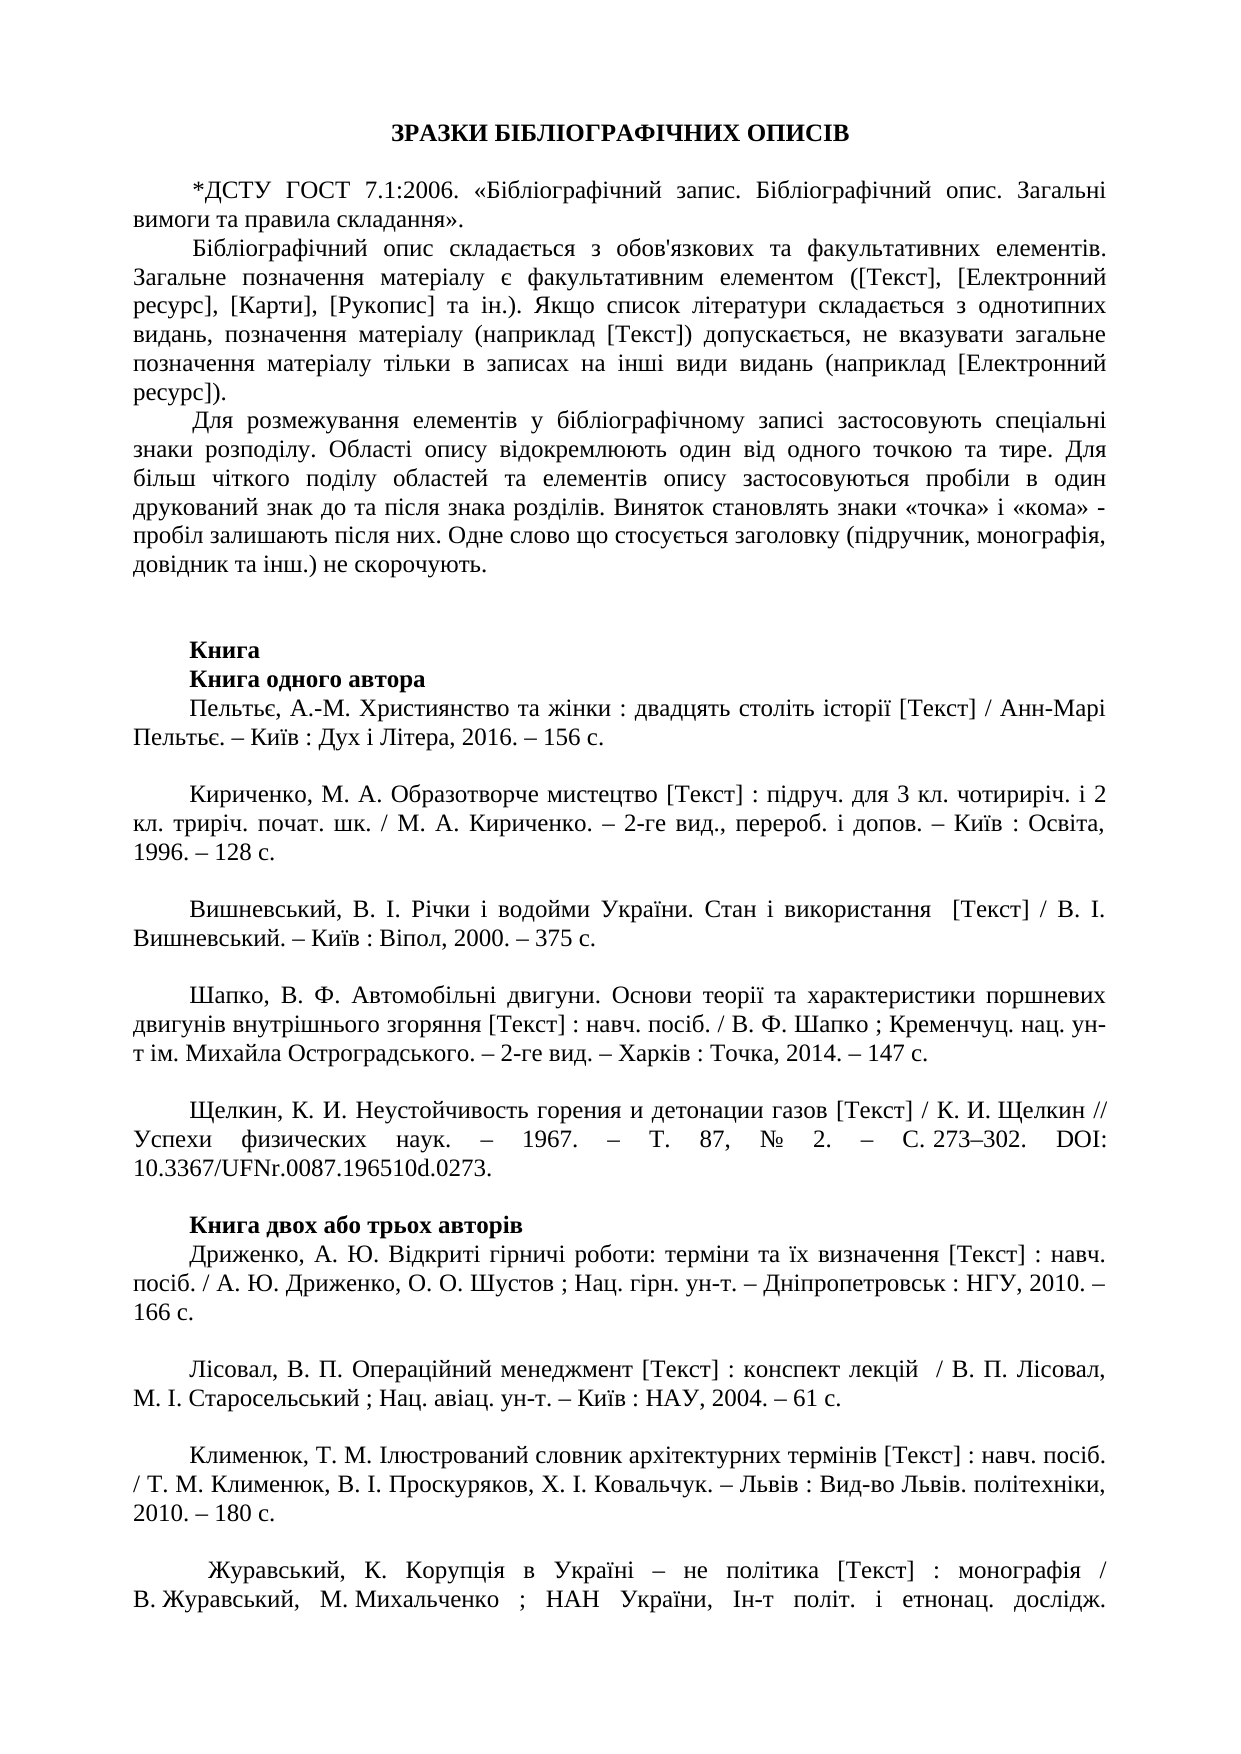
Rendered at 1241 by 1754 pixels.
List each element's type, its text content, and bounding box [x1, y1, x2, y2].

text Щелкин, К. И. Неустойчивость горения и детонации газов [Текст] / К. И. Щелкин // Успехи физических наук. – 1967. – Т. 87, № 2. – С. 273–302. DOI: 10.3367/UFNr.0087.196510d.0273. [133, 1096, 1107, 1182]
text Лісовал, В. П. Операційний менеджмент [Текст] : конспект лекцій / В. П. Лісовал, М. І. Старосельський ; Нац. авіац. ун-т. – Київ : НАУ, 2004. – 61 с. [133, 1354, 1107, 1412]
text Пельтьє, А.-М. Християнство та жінки : двадцять століть історії [Текст] / Анн-Марі Пельтьє. – Київ : Дух і Літера, 2016. – 156 с. [133, 693, 1107, 751]
text Книга одного автора [133, 664, 1107, 693]
text Шапко, В. Ф. Автомобільні двигуни. Основи теорії та характеристики поршневих двигунів внутрішнього згоряння [Текст] : навч. посіб. / В. Ф. Шапко ; Кременчуц. нац. ун-т ім. Михайла Остроградського. – 2-ге вид. – Харків : Точка, 2014. – 147 с. [133, 981, 1107, 1067]
text Кириченко, М. А. Образотворче мистецтво [Текст] : підруч. для 3 кл. чотириріч. і 2 кл. триріч. почат. шк. / М. А. Кириченко. – 2-ге вид., перероб. і допов. – Київ : Освіта, 1996. – 128 с. [133, 779, 1107, 866]
text Вишневський, В. І. Річки і водойми України. Стан і використання [Текст] / В. І. Вишневський. – Київ : Віпол, 2000. – 375 с. [133, 894, 1107, 952]
text *ДСТУ ГОСТ 7.1:2006. «Бібліографічний запис. Бібліографічний опис. Загальні вимоги та правила складання». [133, 176, 1107, 233]
text Книга [133, 636, 1107, 664]
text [133, 1556, 1107, 1613]
text Для розмежування елементів у бібліографічному записі застосовують спеціальні знаки розподілу. Області опису відокремлюють один від одного точкою та тире. Для більш чіткого поділу областей та елементів опису застосовуються пробіли в один друкований знак до та після знака розділів. Виняток становлять знаки «точка» і «кома» - пробіл залишають після них. Одне слово що стосується заголовку (підручник, монографія, довідник та інш.) не скорочують. [133, 406, 1107, 578]
text Дриженко, А. Ю. Відкриті гірничі роботи: терміни та їх визначення [Текст] : навч. посіб. / А. Ю. Дриженко, О. О. Шустов ; Нац. гірн. ун-т. – Дніпропетровськ : НГУ, 2010. – 166 с. [133, 1239, 1107, 1326]
text Клименюк, Т. М. Ілюстрований словник архітектурних термінів [Текст] : навч. посіб. / Т. М. Клименюк, В. І. Проскуряков, Х. І. Ковальчук. – Львів : Вид-во Львів. політехніки, 2010. – 180 с. [133, 1441, 1107, 1527]
text Книга двох або трьох авторів [133, 1211, 1107, 1239]
text ЗРАЗКИ БІБЛІОГРАФІЧНИХ ОПИСІВ [133, 118, 1107, 147]
text Бібліографічний опис складається з обов'язкових та факультативних елементів. Загальне позначення матеріалу є факультативним елементом ([Текст], [Електронний ресурс], [Карти], [Рукопис] та ін.). Якщо список літератури складається з однотипних видань, позначення матеріалу (наприклад [Текст]) допускається, не вказувати загальне позначення матеріалу тільки в записах на інші види видань (наприклад [Електронний ресурс]). [133, 233, 1107, 406]
